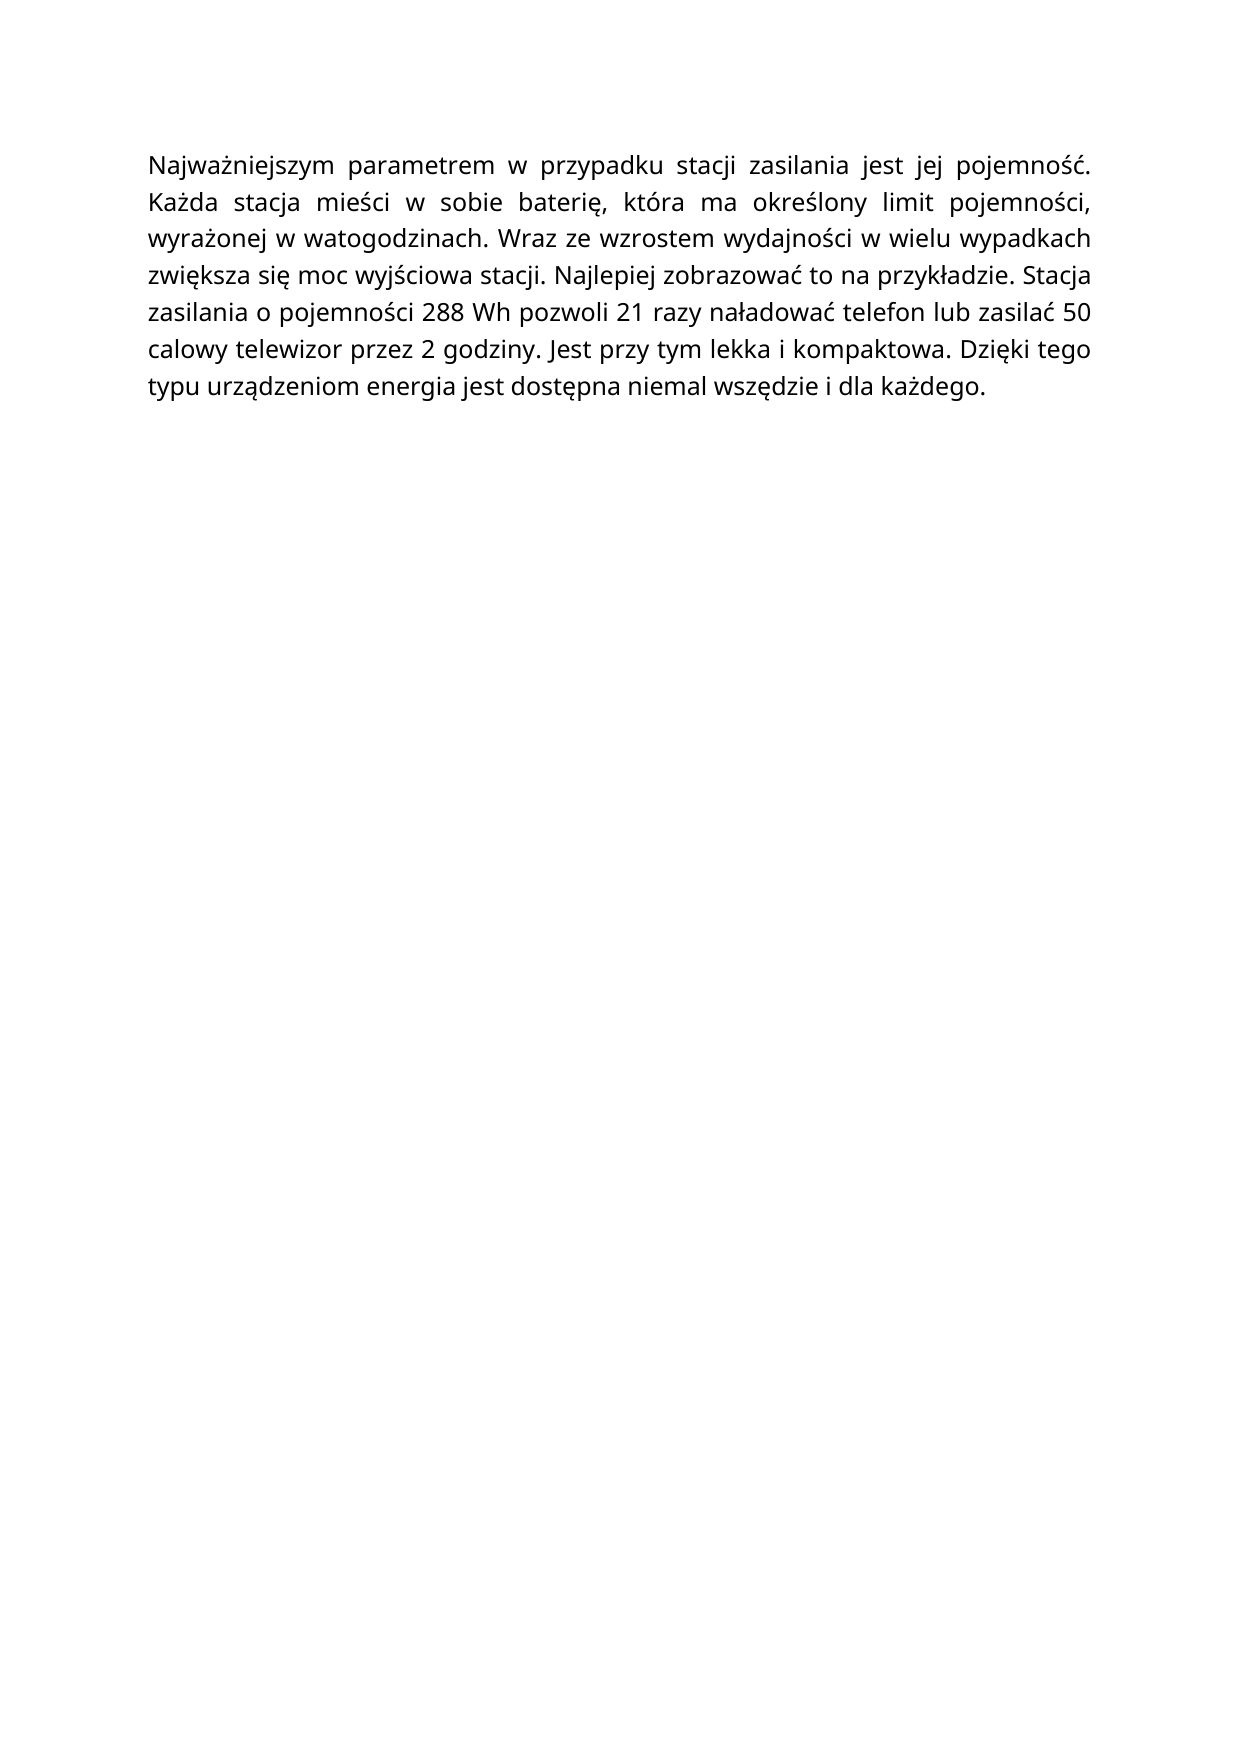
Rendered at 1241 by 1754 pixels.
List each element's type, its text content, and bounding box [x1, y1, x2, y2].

text Najważniejszym parametrem w przypadku stacji zasilania jest jej pojemność. Każda stacja mieści w sobie baterię, która ma określony limit pojemności, wyrażonej w watogodzinach. Wraz ze wzrostem wydajności w wielu wypadkach zwiększa się moc wyjściowa stacji. Najlepiej zobrazować to na przykładzie. Stacja zasilania o pojemności 288 Wh pozwoli 21 razy naładować telefon lub zasilać 50 calowy telewizor przez 2 godziny. Jest przy tym lekka i kompaktowa. Dzięki tego typu urządzeniom energia jest dostępna niemal wszędzie i dla każdego. [148, 148, 1093, 402]
